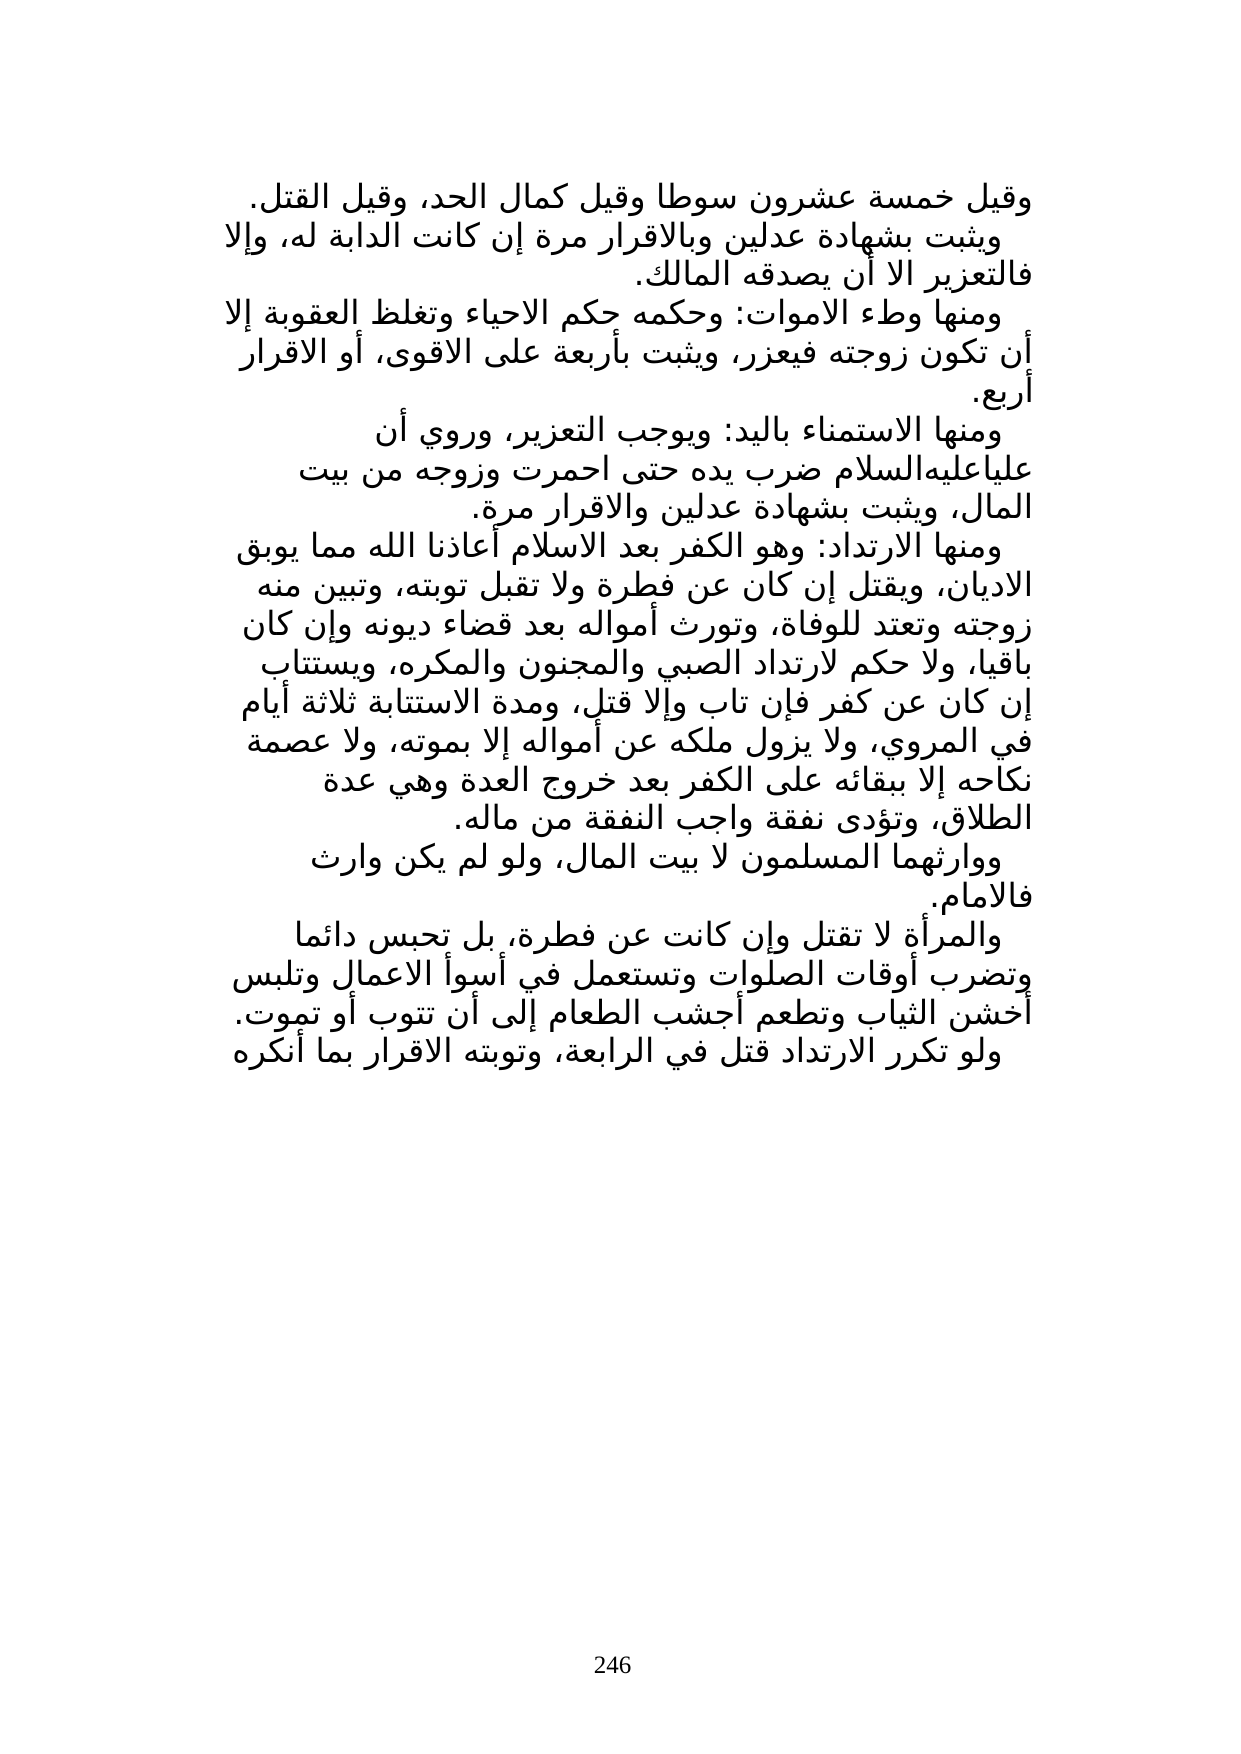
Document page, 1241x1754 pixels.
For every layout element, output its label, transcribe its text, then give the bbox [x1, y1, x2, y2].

text ووارثهما المسلمون لا بيت المال، ولو لم يكن وارث فالامام. [222, 838, 1033, 915]
text ومنها الاستمناء باليد: ويوجب التعزير، وروي أن علياعليه‌السلام ضرب يده حتى احمرت وزوجه من بيت المال، ويثبت بشهادة عدلين والاقرار مرة. [222, 410, 1033, 527]
text ومنها وطء الاموات: وحكمه حكم الاحياء وتغلظ العقوبة إلا أن تكون زوجته فيعزر، ويثبت بأربعة على الاقوى، أو الاقرار أربع. [222, 294, 1033, 410]
text والمرأة لا تقتل وإن كانت عن فطرة، بل تحبس دائما وتضرب أوقات الصلوات وتستعمل في أسوأ الاعمال وتلبس أخشن الثياب وتطعم أجشب الطعام إلى أن تتوب أو تموت. [222, 915, 1033, 1032]
text ويثبت بشهادة عدلين وبالاقرار مرة إن كانت الدابة له، وإلا فالتعزير الا أن يصدقه المالك. [222, 216, 1033, 294]
text وقيل خمسة عشرون سوطا وقيل كمال الحد، وقيل القتل. [222, 177, 1033, 216]
text ولو تكرر الارتداد قتل في الرابعة، وتوبته الاقرار بما أنكره [222, 1032, 1033, 1071]
text ومنها الارتداد: وهو الكفر بعد الاسلام أعاذنا الله مما يوبق الاديان، ويقتل إن كان عن فطرة ولا تقبل توبته، وتبين منه زوجته وتعتد للوفاة، وتورث أمواله بعد قضاء ديونه وإن كان باقيا، ولا حكم لارتداد الصبي والمجنون والمكره، ويستتاب إن كان عن كفر فإن تاب وإلا قتل، ومدة الاستتابة ثلاثة أيام في المروي، ولا يزول ملكه عن أمواله إلا بموته، ولا عصمة نكاحه إلا ببقائه على الكفر بعد خروج العدة وهي عدة الطلاق، وتؤدى نفقة واجب النفقة من ماله. [222, 527, 1033, 838]
